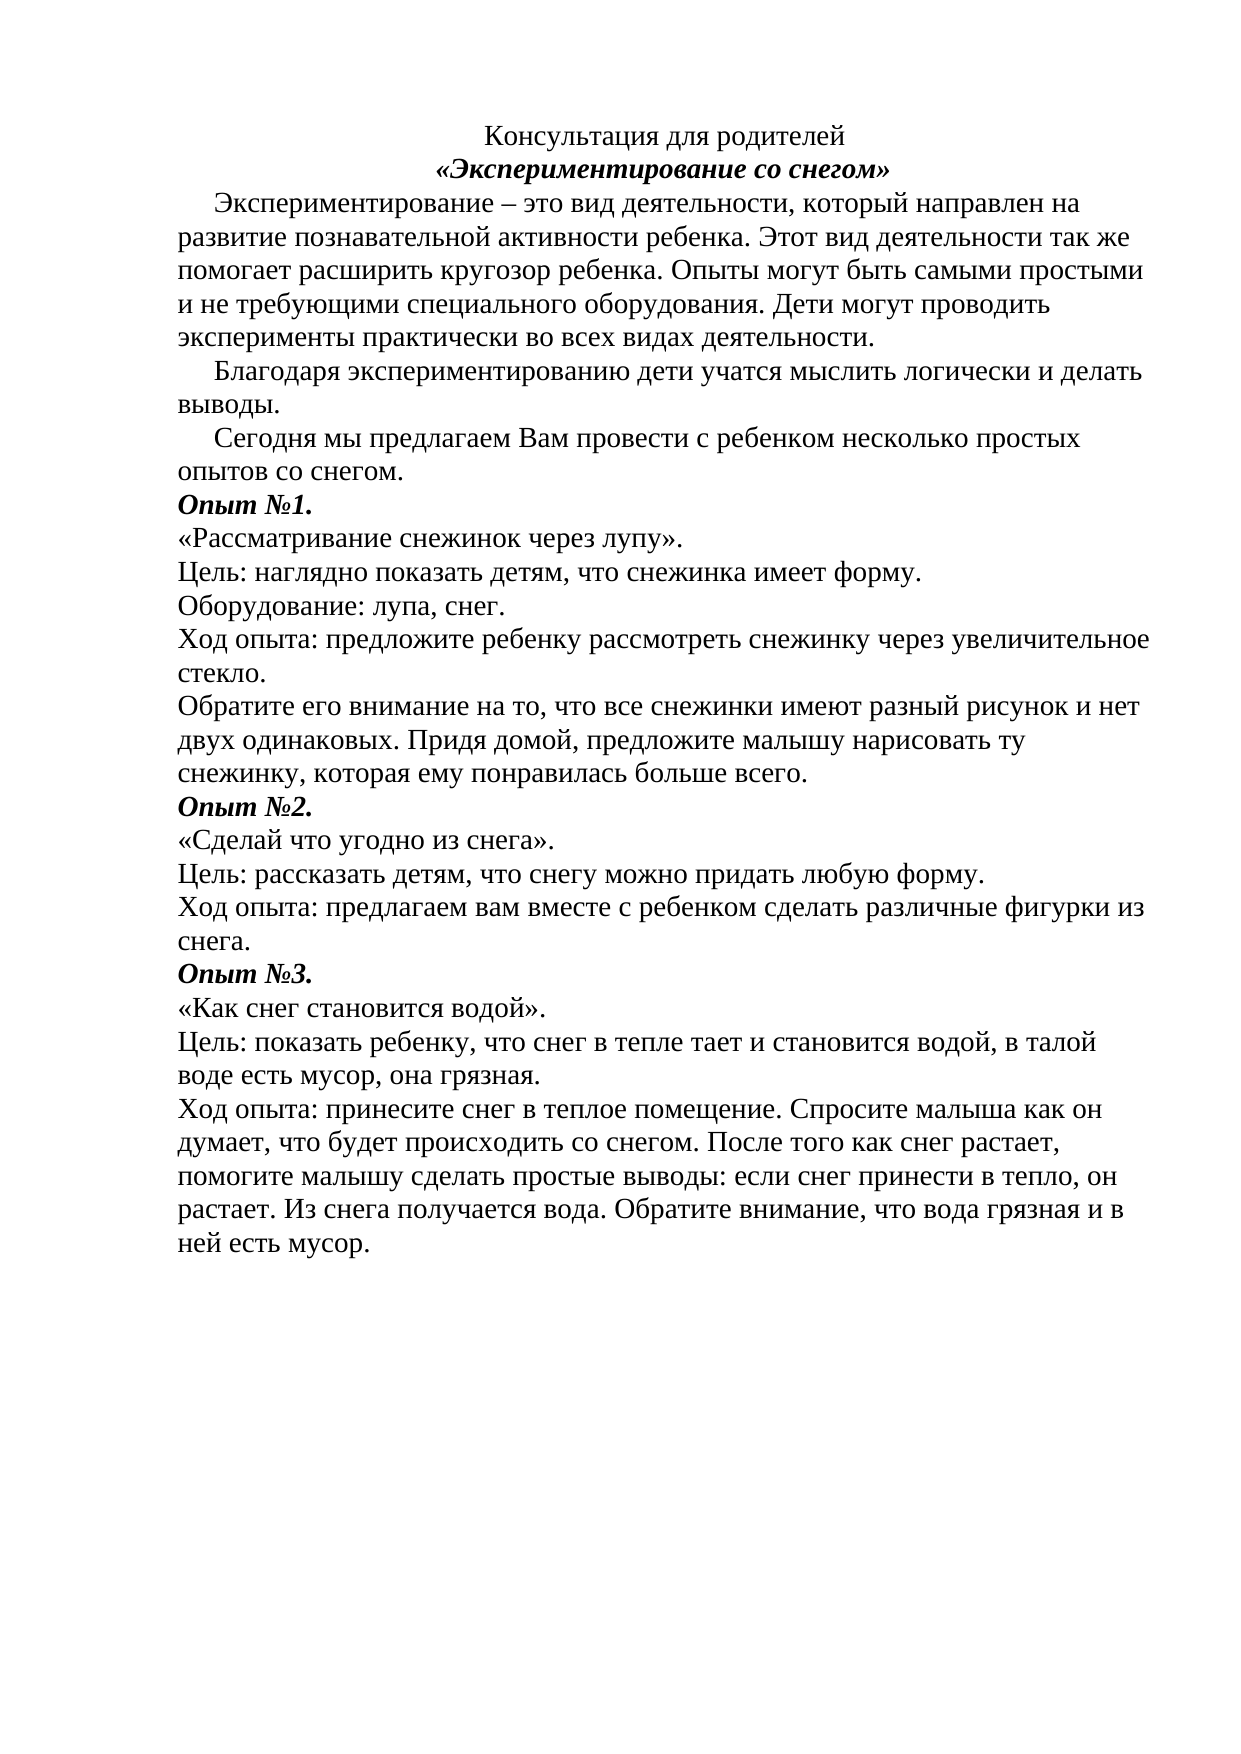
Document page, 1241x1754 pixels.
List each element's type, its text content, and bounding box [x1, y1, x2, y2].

text Экспериментирование – это вид деятельности, который направлен на развитие познавательной активности ребенка. Этот вид деятельности так же помогает расширить кругозор ребенка. Опыты могут быть самыми простыми и не требующими специального оборудования. Дети могут проводить эксперименты практически во всех видах деятельности. [177, 185, 1152, 353]
text Сегодня мы предлагаем Вам провести с ребенком несколько простых опытов со снегом. [177, 420, 1152, 487]
text Ход опыта: принесите снег в теплое помещение. Спросите малыша как он думает, что будет происходить со снегом. После того как снег растает, помогите малышу сделать простые выводы: если снег принести в тепло, он растает. Из снега получается вода. Обратите внимание, что вода грязная и в ней есть мусор. [177, 1091, 1152, 1258]
text Цель: наглядно показать детям, что снежинка имеет форму. [177, 554, 1152, 588]
text Ход опыта: предложите ребенку рассмотреть снежинку через увеличительное стекло. [177, 621, 1152, 688]
text Опыт №3. [177, 957, 1152, 990]
text «Экспериментирование со снегом» [177, 152, 1152, 185]
text Ход опыта: предлагаем вам вместе с ребенком сделать различные фигурки из снега. [177, 889, 1152, 957]
text Опыт №2. [177, 789, 1152, 822]
text «Как снег становится водой». [177, 990, 1152, 1024]
text Цель: показать ребенку, что снег в тепле тает и становится водой, в талой воде есть мусор, она грязная. [177, 1024, 1152, 1091]
text «Сделай что угодно из снега». [177, 822, 1152, 856]
text Благодаря экспериментированию дети учатся мыслить логически и делать выводы. [177, 353, 1152, 420]
text Оборудование: лупа, снег. [177, 588, 1152, 621]
text «Рассматривание снежинок через лупу». [177, 521, 1152, 554]
text Обратите его внимание на то, что все снежинки имеют разный рисунок и нет двух одинаковых. Придя домой, предложите малышу нарисовать ту снежинку, которая ему понравилась больше всего. [177, 688, 1152, 789]
text Консультация для родителей [177, 118, 1152, 152]
text Опыт №1. [177, 487, 1152, 521]
text Цель: рассказать детям, что снегу можно придать любую форму. [177, 856, 1152, 889]
